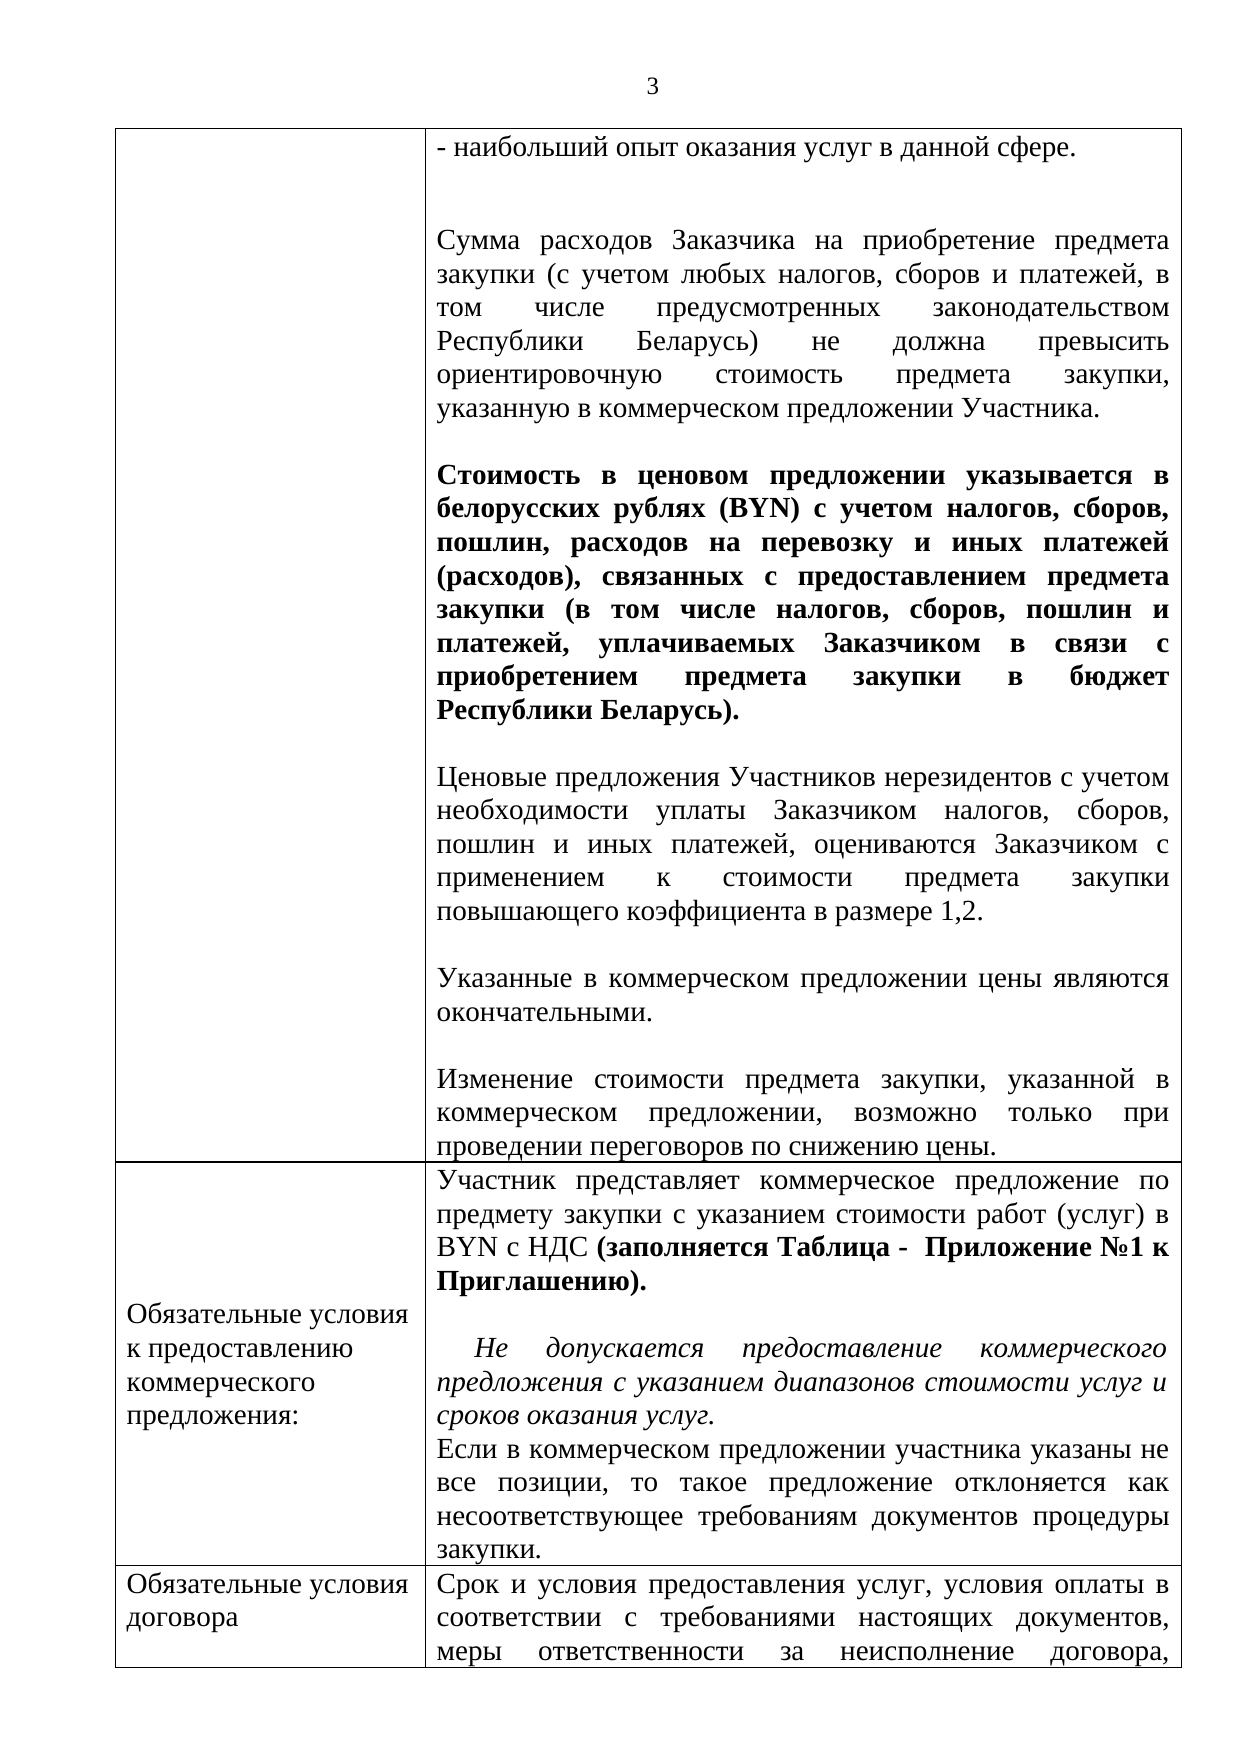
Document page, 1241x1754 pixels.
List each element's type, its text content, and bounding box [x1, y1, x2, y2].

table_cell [426, 1566, 1181, 1667]
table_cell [116, 129, 425, 1161]
table_cell Обязательные условия к предоставлению коммерческого предложения: [116, 1163, 425, 1565]
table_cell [116, 1566, 425, 1667]
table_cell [426, 129, 1181, 1161]
table_cell Участник представляет коммерческое предложение по предмету закупки с указанием стоимости работ (услуг) в BYN с НДС (заполняется Таблица - Приложение №1 к Приглашению). Не допускается предоставление коммерческого предложения с указанием диапазонов стоимости услуг и сроков оказания услуг. Если в коммерческом предложении участника указаны не все позиции, то такое предложение отклоняется как несоответствующее требованиям документов процедуры закупки. [426, 1163, 1181, 1565]
